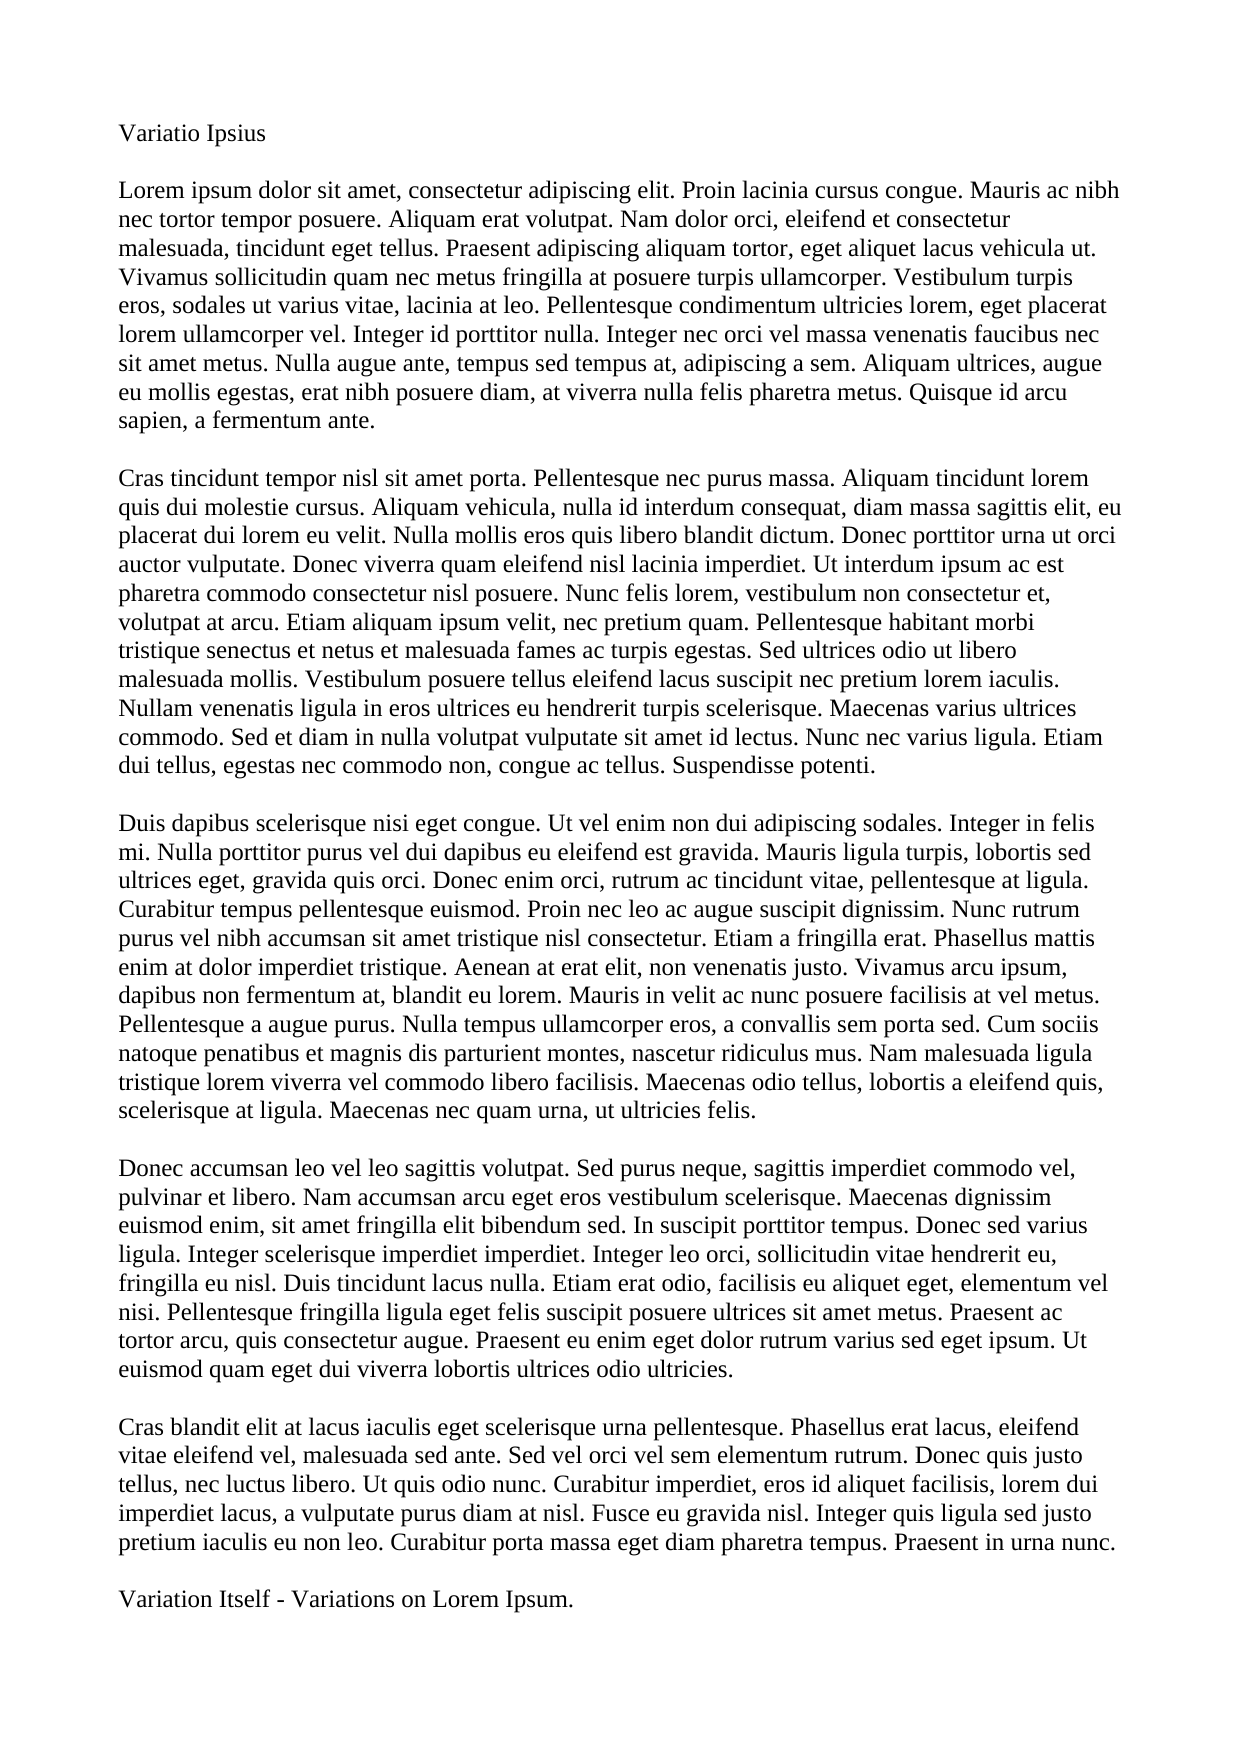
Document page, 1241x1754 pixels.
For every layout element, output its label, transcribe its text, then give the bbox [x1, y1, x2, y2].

text Variation Itself - Variations on Lorem Ipsum. [118, 1584, 1122, 1613]
text Cras tincidunt tempor nisl sit amet porta. Pellentesque nec purus massa. Aliquam tincidunt lorem quis dui molestie cursus. Aliquam vehicula, nulla id interdum consequat, diam massa sagittis elit, eu placerat dui lorem eu velit. Nulla mollis eros quis libero blandit dictum. Donec porttitor urna ut orci auctor vulputate. Donec viverra quam eleifend nisl lacinia imperdiet. Ut interdum ipsum ac est pharetra commodo consectetur nisl posuere. Nunc felis lorem, vestibulum non consectetur et, volutpat at arcu. Etiam aliquam ipsum velit, nec pretium quam. Pellentesque habitant morbi tristique senectus et netus et malesuada fames ac turpis egestas. Sed ultrices odio ut libero malesuada mollis. Vestibulum posuere tellus eleifend lacus suscipit nec pretium lorem iaculis. Nullam venenatis ligula in eros ultrices eu hendrerit turpis scelerisque. Maecenas varius ultrices commodo. Sed et diam in nulla volutpat vulputate sit amet id lectus. Nunc nec varius ligula. Etiam dui tellus, egestas nec commodo non, congue ac tellus. Suspendisse potenti. [118, 463, 1122, 779]
text Lorem ipsum dolor sit amet, consectetur adipiscing elit. Proin lacinia cursus congue. Mauris ac nibh nec tortor tempor posuere. Aliquam erat volutpat. Nam dolor orci, eleifend et consectetur malesuada, tincidunt eget tellus. Praesent adipiscing aliquam tortor, eget aliquet lacus vehicula ut. Vivamus sollicitudin quam nec metus fringilla at posuere turpis ullamcorper. Vestibulum turpis eros, sodales ut varius vitae, lacinia at leo. Pellentesque condimentum ultricies lorem, eget placerat lorem ullamcorper vel. Integer id porttitor nulla. Integer nec orci vel massa venenatis faucibus nec sit amet metus. Nulla augue ante, tempus sed tempus at, adipiscing a sem. Aliquam ultrices, augue eu mollis egestas, erat nibh posuere diam, at viverra nulla felis pharetra metus. Quisque id arcu sapien, a fermentum ante. [118, 176, 1122, 434]
text Donec accumsan leo vel leo sagittis volutpat. Sed purus neque, sagittis imperdiet commodo vel, pulvinar et libero. Nam accumsan arcu eget eros vestibulum scelerisque. Maecenas dignissim euismod enim, sit amet fringilla elit bibendum sed. In suscipit porttitor tempus. Donec sed varius ligula. Integer scelerisque imperdiet imperdiet. Integer leo orci, sollicitudin vitae hendrerit eu, fringilla eu nisl. Duis tincidunt lacus nulla. Etiam erat odio, facilisis eu aliquet eget, elementum vel nisi. Pellentesque fringilla ligula eget felis suscipit posuere ultrices sit amet metus. Praesent ac tortor arcu, quis consectetur augue. Praesent eu enim eget dolor rutrum varius sed eget ipsum. Ut euismod quam eget dui viverra lobortis ultrices odio ultricies. [118, 1153, 1122, 1383]
text Duis dapibus scelerisque nisi eget congue. Ut vel enim non dui adipiscing sodales. Integer in felis mi. Nulla porttitor purus vel dui dapibus eu eleifend est gravida. Mauris ligula turpis, lobortis sed ultrices eget, gravida quis orci. Donec enim orci, rutrum ac tincidunt vitae, pellentesque at ligula. Curabitur tempus pellentesque euismod. Proin nec leo ac augue suscipit dignissim. Nunc rutrum purus vel nibh accumsan sit amet tristique nisl consectetur. Etiam a fringilla erat. Phasellus mattis enim at dolor imperdiet tristique. Aenean at erat elit, non venenatis justo. Vivamus arcu ipsum, dapibus non fermentum at, blandit eu lorem. Mauris in velit ac nunc posuere facilisis at vel metus. Pellentesque a augue purus. Nulla tempus ullamcorper eros, a convallis sem porta sed. Cum sociis natoque penatibus et magnis dis parturient montes, nascetur ridiculus mus. Nam malesuada ligula tristique lorem viverra vel commodo libero facilisis. Maecenas odio tellus, lobortis a eleifend quis, scelerisque at ligula. Maecenas nec quam urna, ut ultricies felis. [118, 808, 1122, 1124]
text Cras blandit elit at lacus iaculis eget scelerisque urna pellentesque. Phasellus erat lacus, eleifend vitae eleifend vel, malesuada sed ante. Sed vel orci vel sem elementum rutrum. Donec quis justo tellus, nec luctus libero. Ut quis odio nunc. Curabitur imperdiet, eros id aliquet facilisis, lorem dui imperdiet lacus, a vulputate purus diam at nisl. Fusce eu gravida nisl. Integer quis ligula sed justo pretium iaculis eu non leo. Curabitur porta massa eget diam pharetra tempus. Praesent in urna nunc. [118, 1412, 1122, 1556]
text Variatio Ipsius [118, 118, 1122, 147]
